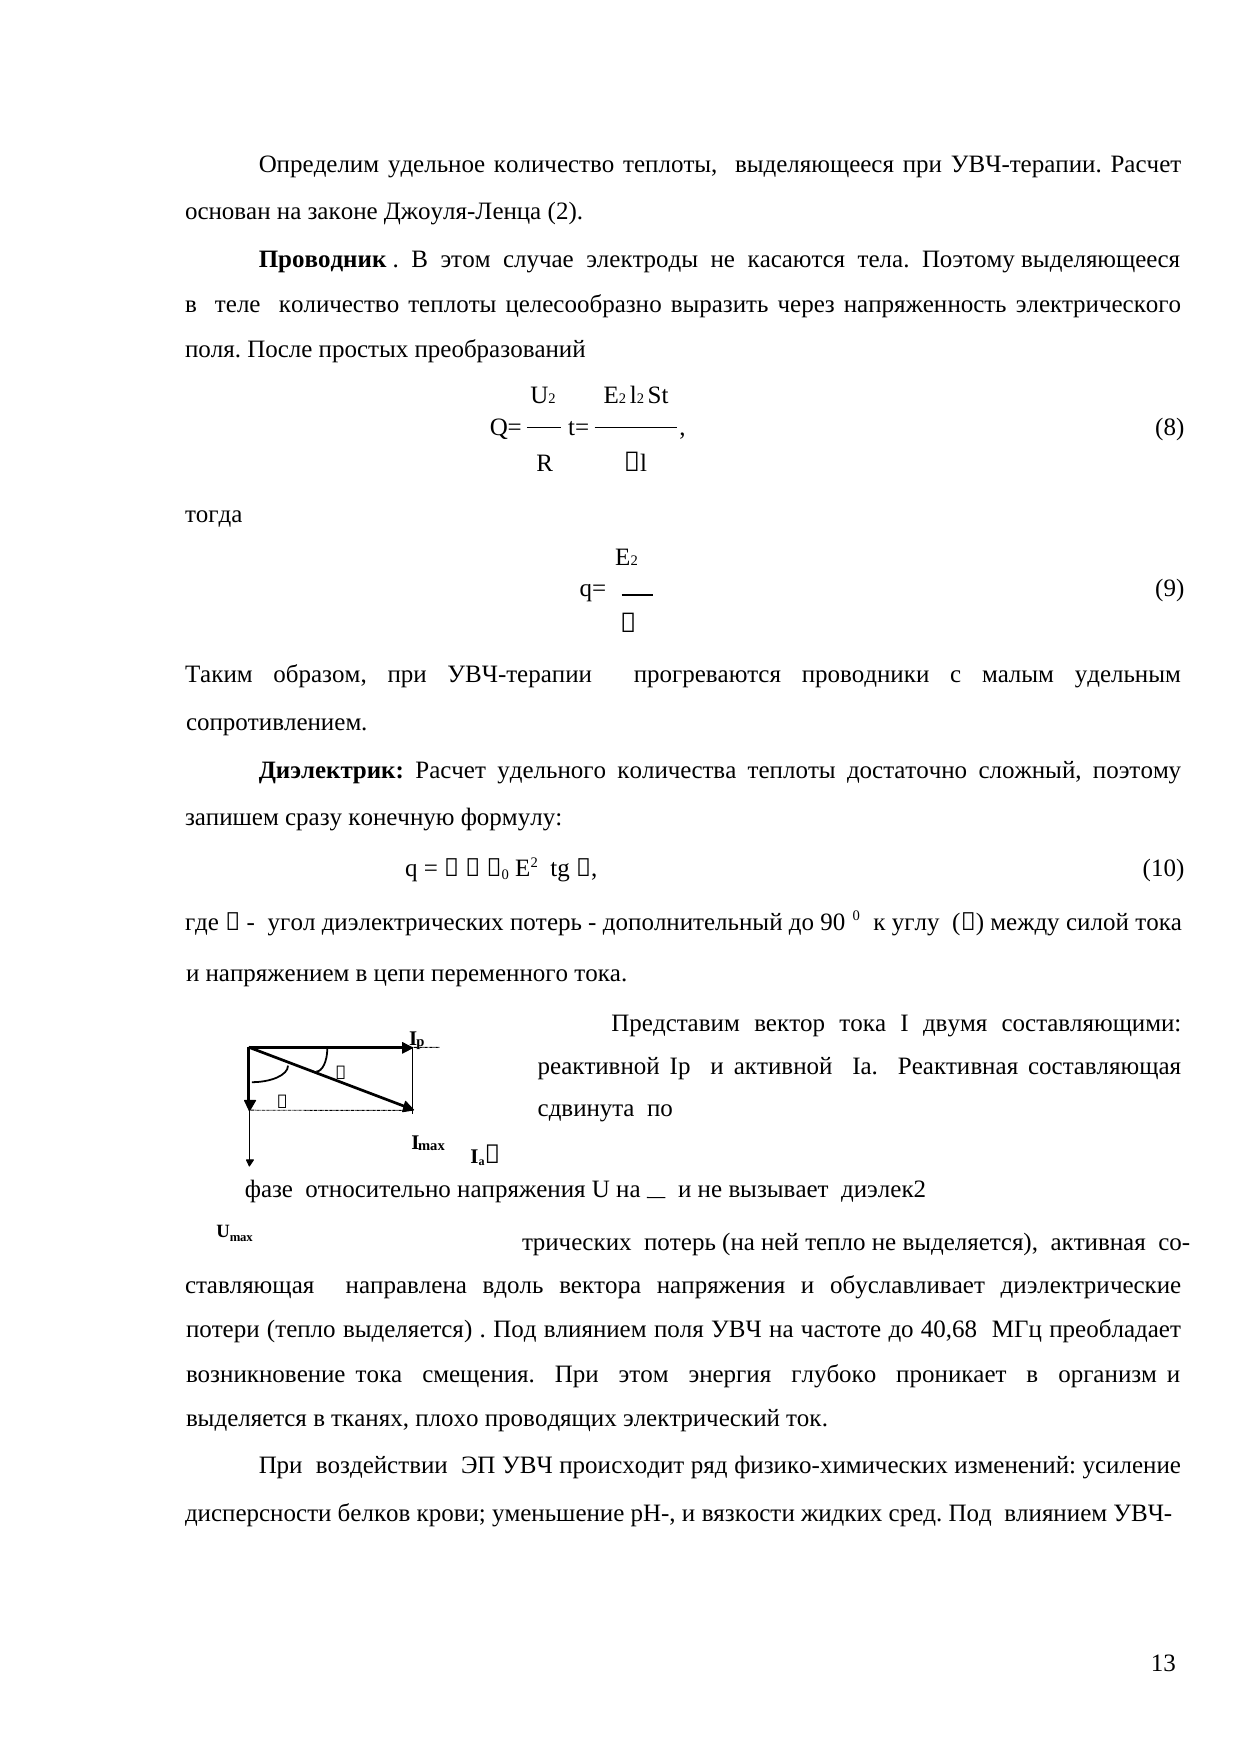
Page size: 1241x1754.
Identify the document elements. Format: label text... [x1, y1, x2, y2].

text q= (9) [177, 573, 1182, 602]
text Определим удельное количество теплоты, выделяющееся при УВЧ-терапии. Расчет основан на законе Джоуля-Ленца (2). [185, 149, 1182, 225]
text Umax трических потерь (на ней тепло не выделяется), активная со- [177, 1220, 1182, 1257]
text Представим вектор тока I двумя составляющими: реактивной Iр и активной Iа. Реактивная составляющая сдвинута по [244, 1008, 1182, 1122]
text Q= t= , (8) [177, 412, 1182, 440]
text где  - угол диэлектрических потерь - дополнительный до 90 0 к углу () между силой тока и напряжением в цепи переменного тока. [185, 904, 1182, 987]
text Проводник . В этом случае электроды не касаются тела. Поэтому выделяющееся в теле количество теплоты целесообразно выразить через напряженность электрического поля. После простых преобразований [185, 244, 1182, 363]
text тогда [185, 499, 1182, 527]
text Ia [213, 1136, 1182, 1172]
text E2 [615, 542, 1182, 571]
text U2 E2 l2 St [177, 380, 1182, 408]
text фазе относительно напряжения U на и не вызывает диэлек2 [244, 1174, 1182, 1203]
text q =   0 E2 tg , (10) [177, 850, 1182, 884]
text Таким образом, при УВЧ-терапии прогреваются проводники с малым удельным сопротивлением. [185, 659, 1182, 736]
text При воздействии ЭП УВЧ происходит ряд физико-химических изменений: усиление дисперсности белков крови; уменьшение pН-, и вязкости жидких сред. Под влиянием УВЧ- [185, 1451, 1182, 1527]
text ставляющая направлена вдоль вектора напряжения и обуславливает диэлектрические потери (тепло выделяется) . Под влиянием поля УВЧ на частоте до 40,68 МГц преобладает возникновение тока смещения. При этом энергия глубоко проникает в организм и выделяется в тканях, плохо проводящих электрический ток. [185, 1270, 1182, 1432]
text  [620, 604, 1182, 641]
text R l [177, 443, 1182, 479]
text Диэлектрик: Расчет удельного количества теплоты достаточно сложный, поэтому запишем сразу конечную формулу: [185, 755, 1182, 831]
